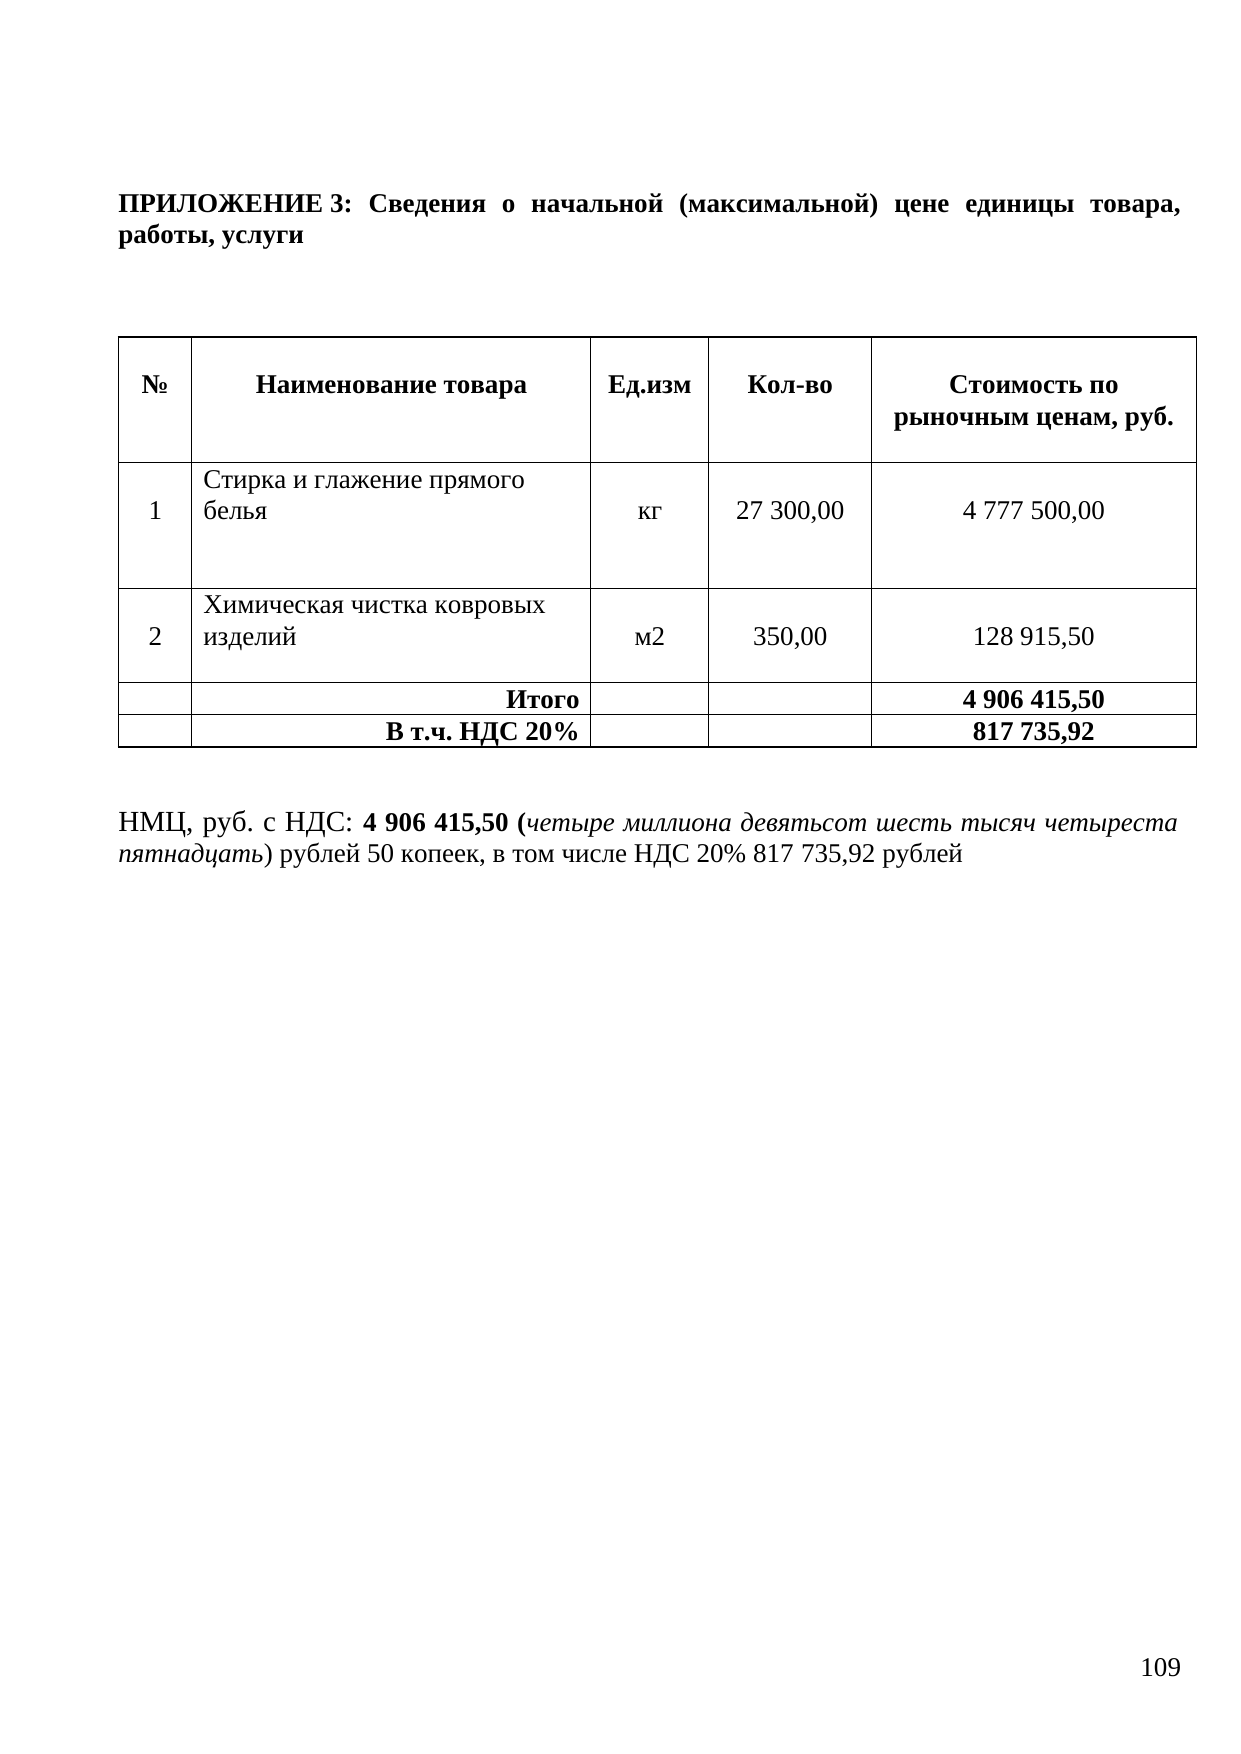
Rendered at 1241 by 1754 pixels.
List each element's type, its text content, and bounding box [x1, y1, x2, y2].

table_cell Итого [192, 683, 590, 714]
table_header Стоимость по рыночным ценам, руб. [872, 338, 1196, 462]
table_cell [591, 683, 708, 714]
table_cell В т.ч. НДС 20% [192, 715, 590, 746]
table_cell 817 735,92 [872, 715, 1196, 746]
table_cell 128 915,50 [872, 589, 1196, 682]
table_header Наименование товара [192, 338, 590, 462]
table_cell [119, 715, 191, 746]
table_header № [119, 338, 191, 462]
table_cell [591, 715, 708, 746]
table_cell 4 777 500,00 [872, 463, 1196, 588]
table_cell 350,00 [709, 589, 871, 682]
table_cell Химическая чистка ковровых изделий [192, 589, 590, 682]
table_cell кг [591, 463, 708, 588]
text ПРИЛОЖЕНИЕ 3: Сведения о начальной (максимальной) цене единицы товара, работы, услуги [118, 187, 1181, 249]
table_header Ед.изм [591, 338, 708, 462]
table_cell [119, 683, 191, 714]
table_cell м2 [591, 589, 708, 682]
table_cell 1 [119, 463, 191, 588]
table_cell Стирка и глажение прямого белья [192, 463, 590, 588]
table_cell 2 [119, 589, 191, 682]
table_cell [709, 683, 871, 714]
table_cell 27 300,00 [709, 463, 871, 588]
table_header Кол-во [709, 338, 871, 462]
table_cell 4 906 415,50 [872, 683, 1196, 714]
text НМЦ, руб. с НДС: 4 906 415,50 (четыре миллиона девятьсот шесть тысяч четыреста пятнадцать) рублей 50 копеек, в том числе НДС 20% 817 735,92 рублей [118, 804, 1181, 868]
table_cell [709, 715, 871, 746]
